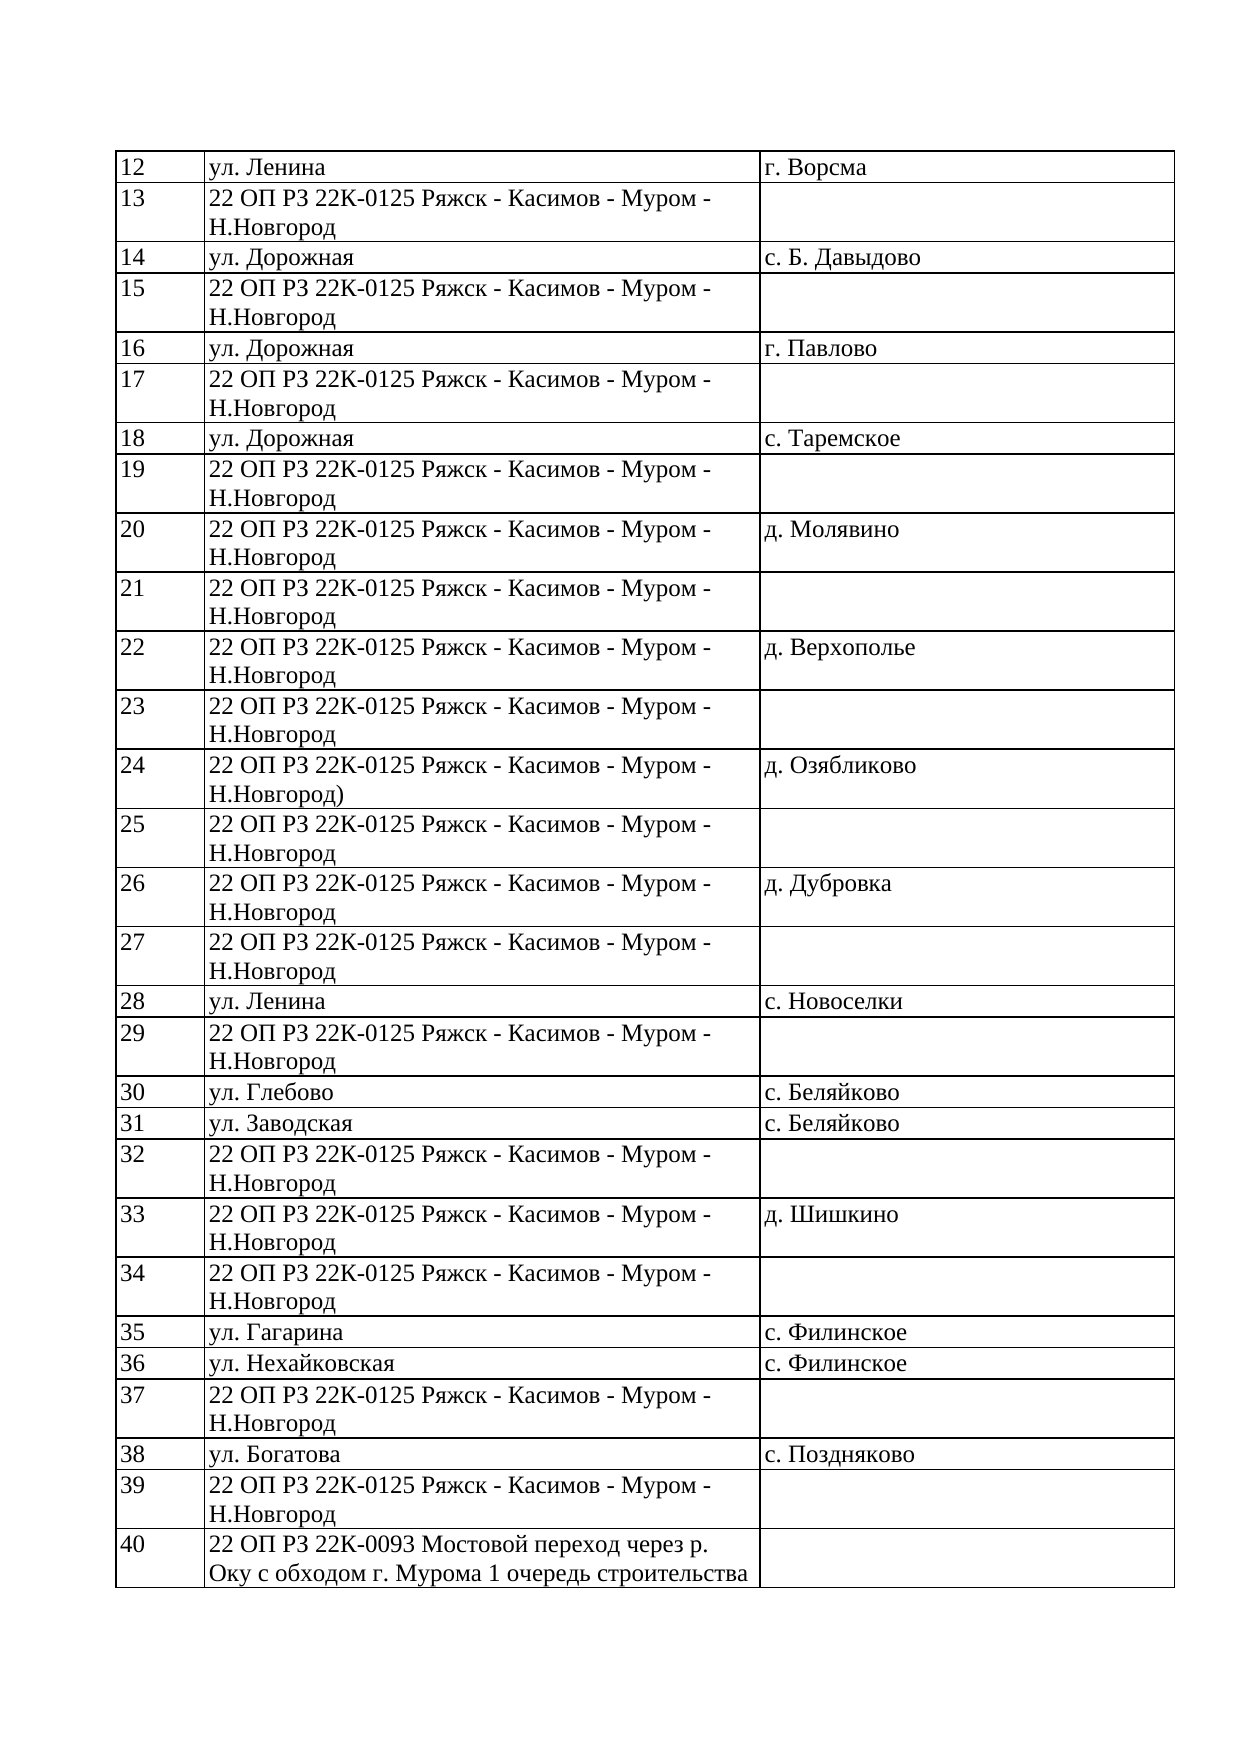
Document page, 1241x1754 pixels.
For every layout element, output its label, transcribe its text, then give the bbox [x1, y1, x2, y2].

table_cell 31 [117, 1108, 204, 1138]
table_cell [761, 455, 1174, 512]
table_cell 26 [117, 868, 204, 926]
table_cell 22 ОП РЗ 22К-0125 Ряжск - Касимов - Муром - Н.Новгород [205, 573, 759, 630]
table_cell 21 [117, 573, 204, 630]
table_cell 23 [117, 691, 204, 748]
table_cell 17 [117, 364, 204, 422]
table_cell [761, 183, 1174, 241]
table_cell ул. Гагарина [205, 1317, 759, 1347]
table_cell ул. Ленина [205, 986, 759, 1016]
table_cell г. Ворсма [761, 152, 1174, 181]
table_cell 22 ОП РЗ 22К-0125 Ряжск - Касимов - Муром - Н.Новгород) [205, 750, 759, 807]
table_cell [761, 364, 1174, 422]
table_cell 27 [117, 927, 204, 984]
table_cell [761, 691, 1174, 748]
table_cell д. Дубровка [761, 868, 1174, 926]
table_cell 22 ОП РЗ 22К-0125 Ряжск - Касимов - Муром - Н.Новгород [205, 927, 759, 984]
table_cell 22 ОП РЗ 22К-0125 Ряжск - Касимов - Муром - Н.Новгород [205, 514, 759, 571]
table_cell 22 ОП РЗ 22К-0125 Ряжск - Касимов - Муром - Н.Новгород [205, 1199, 759, 1256]
table_cell [761, 1529, 1174, 1587]
table_cell [761, 573, 1174, 630]
table_cell [761, 1380, 1174, 1437]
table_cell г. Павлово [761, 333, 1174, 362]
table_cell д. Шишкино [761, 1199, 1174, 1256]
table_cell 28 [117, 986, 204, 1016]
table_cell ул. Дорожная [205, 242, 759, 272]
table_cell 37 [117, 1380, 204, 1437]
table_cell 22 ОП РЗ 22К-0125 Ряжск - Касимов - Муром - Н.Новгород [205, 868, 759, 926]
table_cell 29 [117, 1018, 204, 1075]
table_cell ул. Нехайковская [205, 1348, 759, 1378]
table_cell 14 [117, 242, 204, 272]
table_cell с. Беляйково [761, 1077, 1174, 1107]
table_cell [761, 809, 1174, 866]
table_cell 22 ОП РЗ 22К-0125 Ряжск - Касимов - Муром - Н.Новгород [205, 364, 759, 422]
table_cell 39 [117, 1470, 204, 1528]
table_cell с. Беляйково [761, 1108, 1174, 1138]
table_cell 22 ОП РЗ 22К-0125 Ряжск - Касимов - Муром - Н.Новгород [205, 1470, 759, 1528]
table_cell [761, 1018, 1174, 1075]
table_cell д. Озябликово [761, 750, 1174, 807]
table_cell [761, 274, 1174, 331]
table_cell 36 [117, 1348, 204, 1378]
table_cell 22 ОП РЗ 22К-0125 Ряжск - Касимов - Муром - Н.Новгород [205, 691, 759, 748]
table_cell 22 ОП РЗ 22К-0125 Ряжск - Касимов - Муром - Н.Новгород [205, 1018, 759, 1075]
table_cell ул. Ленина [205, 152, 759, 181]
table_cell д. Молявино [761, 514, 1174, 571]
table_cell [205, 1529, 759, 1587]
table_cell с. Филинское [761, 1317, 1174, 1347]
table_cell [761, 1470, 1174, 1528]
table_cell 12 [117, 152, 204, 181]
table_cell 35 [117, 1317, 204, 1347]
table_cell [761, 927, 1174, 984]
table_cell с. Таремское [761, 423, 1174, 453]
table_cell ул. Заводская [205, 1108, 759, 1138]
table_cell 30 [117, 1077, 204, 1107]
table_cell 22 ОП РЗ 22К-0125 Ряжск - Касимов - Муром - Н.Новгород [205, 1380, 759, 1437]
table_cell 20 [117, 514, 204, 571]
table_cell 18 [117, 423, 204, 453]
table_cell д. Верхополье [761, 632, 1174, 689]
table_cell 22 ОП РЗ 22К-0125 Ряжск - Касимов - Муром - Н.Новгород [205, 809, 759, 866]
table_cell ул. Дорожная [205, 423, 759, 453]
table_cell 22 ОП РЗ 22К-0125 Ряжск - Касимов - Муром - Н.Новгород [205, 632, 759, 689]
table_cell ул. Глебово [205, 1077, 759, 1107]
table_cell [761, 1140, 1174, 1197]
table_cell 13 [117, 183, 204, 241]
table_cell 34 [117, 1258, 204, 1315]
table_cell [205, 274, 759, 331]
table_cell с. Б. Давыдово [761, 242, 1174, 272]
table_cell 32 [117, 1140, 204, 1197]
table_cell 38 [117, 1439, 204, 1469]
table_cell с. Филинское [761, 1348, 1174, 1378]
table_cell 22 ОП РЗ 22К-0125 Ряжск - Касимов - Муром - Н.Новгород [205, 1140, 759, 1197]
table_cell 22 ОП РЗ 22К-0125 Ряжск - Касимов - Муром - Н.Новгород [205, 455, 759, 512]
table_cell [205, 183, 759, 241]
table_cell ул. Богатова [205, 1439, 759, 1469]
table_cell с. Новоселки [761, 986, 1174, 1016]
table_cell 22 [117, 632, 204, 689]
table_cell 19 [117, 455, 204, 512]
table_cell [761, 1258, 1174, 1315]
table_cell ул. Дорожная [205, 333, 759, 362]
table_cell 25 [117, 809, 204, 866]
table_cell 16 [117, 333, 204, 362]
table_cell 33 [117, 1199, 204, 1256]
table_cell 22 ОП РЗ 22К-0125 Ряжск - Касимов - Муром - Н.Новгород [205, 1258, 759, 1315]
table_cell 15 [117, 274, 204, 331]
table_cell 40 [117, 1529, 204, 1587]
table_cell 24 [117, 750, 204, 807]
table_cell с. Поздняково [761, 1439, 1174, 1469]
